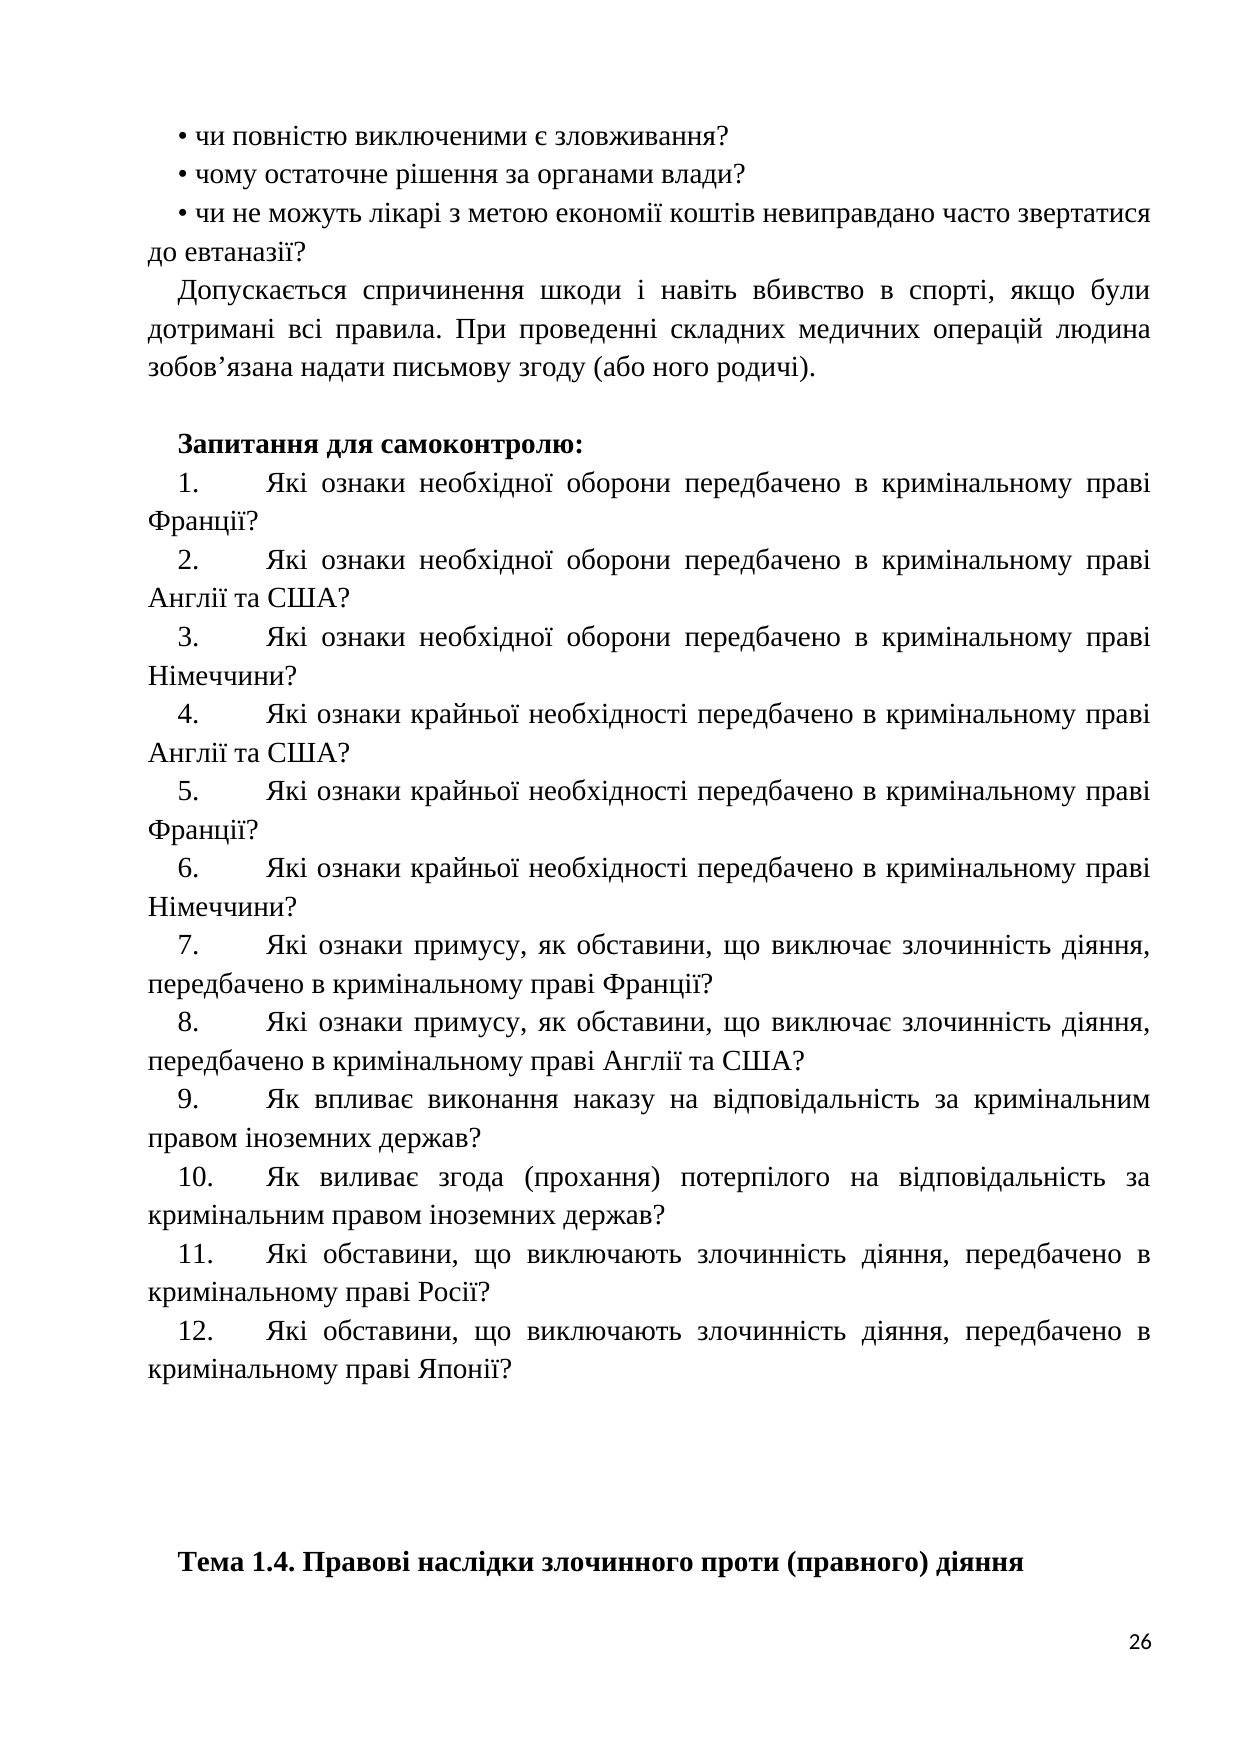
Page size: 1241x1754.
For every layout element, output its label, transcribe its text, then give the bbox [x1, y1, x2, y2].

text 8. Які ознаки примусу, як обставини, що виключає злочинність діяння, передбачено в кримінальному праві Англії та США? [148, 1004, 1152, 1077]
text 3. Які ознаки необхідної оборони передбачено в кримінальному праві Німеччини? [148, 619, 1152, 691]
text 12. Які обставини, що виключають злочинність діяння, передбачено в кримінальному праві Японії? [148, 1313, 1152, 1385]
text 10. Як виливає згода (прохання) потерпілого на відповідальність за кримінальним правом іноземних держав? [148, 1159, 1152, 1231]
text • чому остаточне рішення за органами влади? [148, 157, 1152, 190]
text 5. Які ознаки крайньої необхідності передбачено в кримінальному праві Франції? [148, 773, 1152, 845]
text 6. Які ознаки крайньої необхідності передбачено в кримінальному праві Німеччини? [148, 850, 1152, 922]
text • чи не можуть лікарі з метою економії коштів невиправдано часто звертатися до евтаназії? [148, 195, 1152, 267]
text Запитання для самоконтролю: [148, 426, 1152, 460]
text 11. Які обставини, що виключають злочинність діяння, передбачено в кримінальному праві Росії? [148, 1236, 1152, 1308]
text Допускається спричинення шкоди і навіть вбивство в спорті, якщо були дотримані всі правила. При проведенні складних медичних операцій людина зобов’язана надати письмову згоду (або ного родичі). [148, 272, 1152, 383]
text 9. Як впливає виконання наказу на відповідальність за кримінальним правом іноземних держав? [148, 1082, 1152, 1154]
text Тема 1.4. Правові наслідки злочинного проти (правного) діяння [148, 1544, 1152, 1578]
text 7. Які ознаки примусу, як обставини, що виключає злочинність діяння, передбачено в кримінальному праві Франції? [148, 927, 1152, 999]
text 2. Які ознаки необхідної оборони передбачено в кримінальному праві Англії та США? [148, 542, 1152, 614]
text 4. Які ознаки крайньої необхідності передбачено в кримінальному праві Англії та США? [148, 696, 1152, 768]
text 1. Які ознаки необхідної оборони передбачено в кримінальному праві Франції? [148, 465, 1152, 537]
text • чи повністю виключеними є зловживання? [148, 118, 1152, 152]
